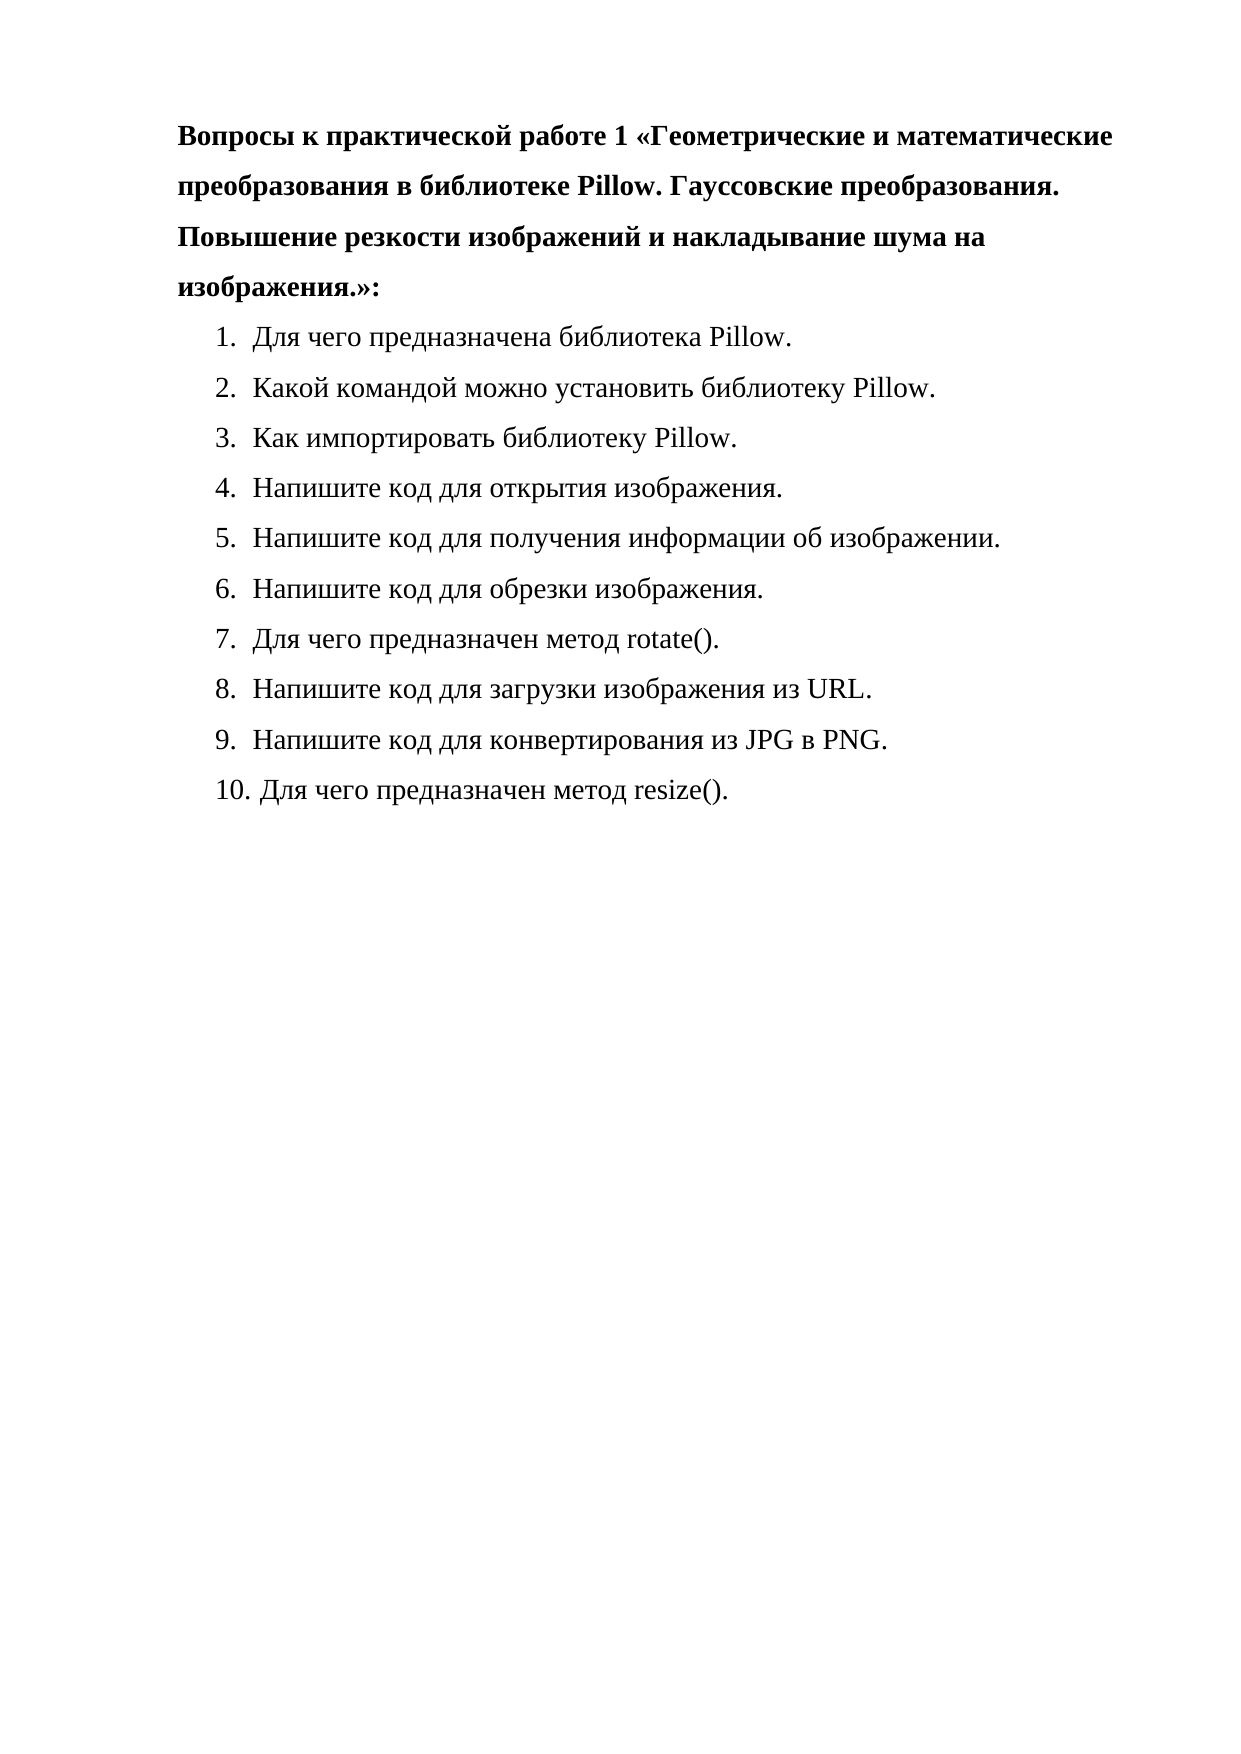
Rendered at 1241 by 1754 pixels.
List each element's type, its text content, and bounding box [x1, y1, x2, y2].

list Напишите код для конвертирования из JPG в PNG. [215, 722, 1152, 755]
text Вопросы к практической работе 1 «Геометрические и математические преобразования в библиотеке Pillow. Гауссовские преобразования. Повышение резкости изображений и накладывание шума на изображения.»: [177, 118, 1152, 303]
list Как импортировать библиотеку Pillow. [215, 420, 1152, 453]
list Напишите код для получения информации об изображении. [215, 521, 1152, 554]
list Напишите код для открытия изображения. [215, 470, 1152, 504]
list Для чего предназначена библиотека Pillow. [215, 319, 1152, 353]
list Какой командой можно установить библиотеку Pillow. [215, 370, 1152, 403]
list Напишите код для загрузки изображения из URL. [215, 672, 1152, 705]
list Для чего предназначен метод resize(). [215, 772, 1152, 806]
list Напишите код для обрезки изображения. [215, 571, 1152, 604]
list Для чего предназначен метод rotate(). [215, 621, 1152, 655]
